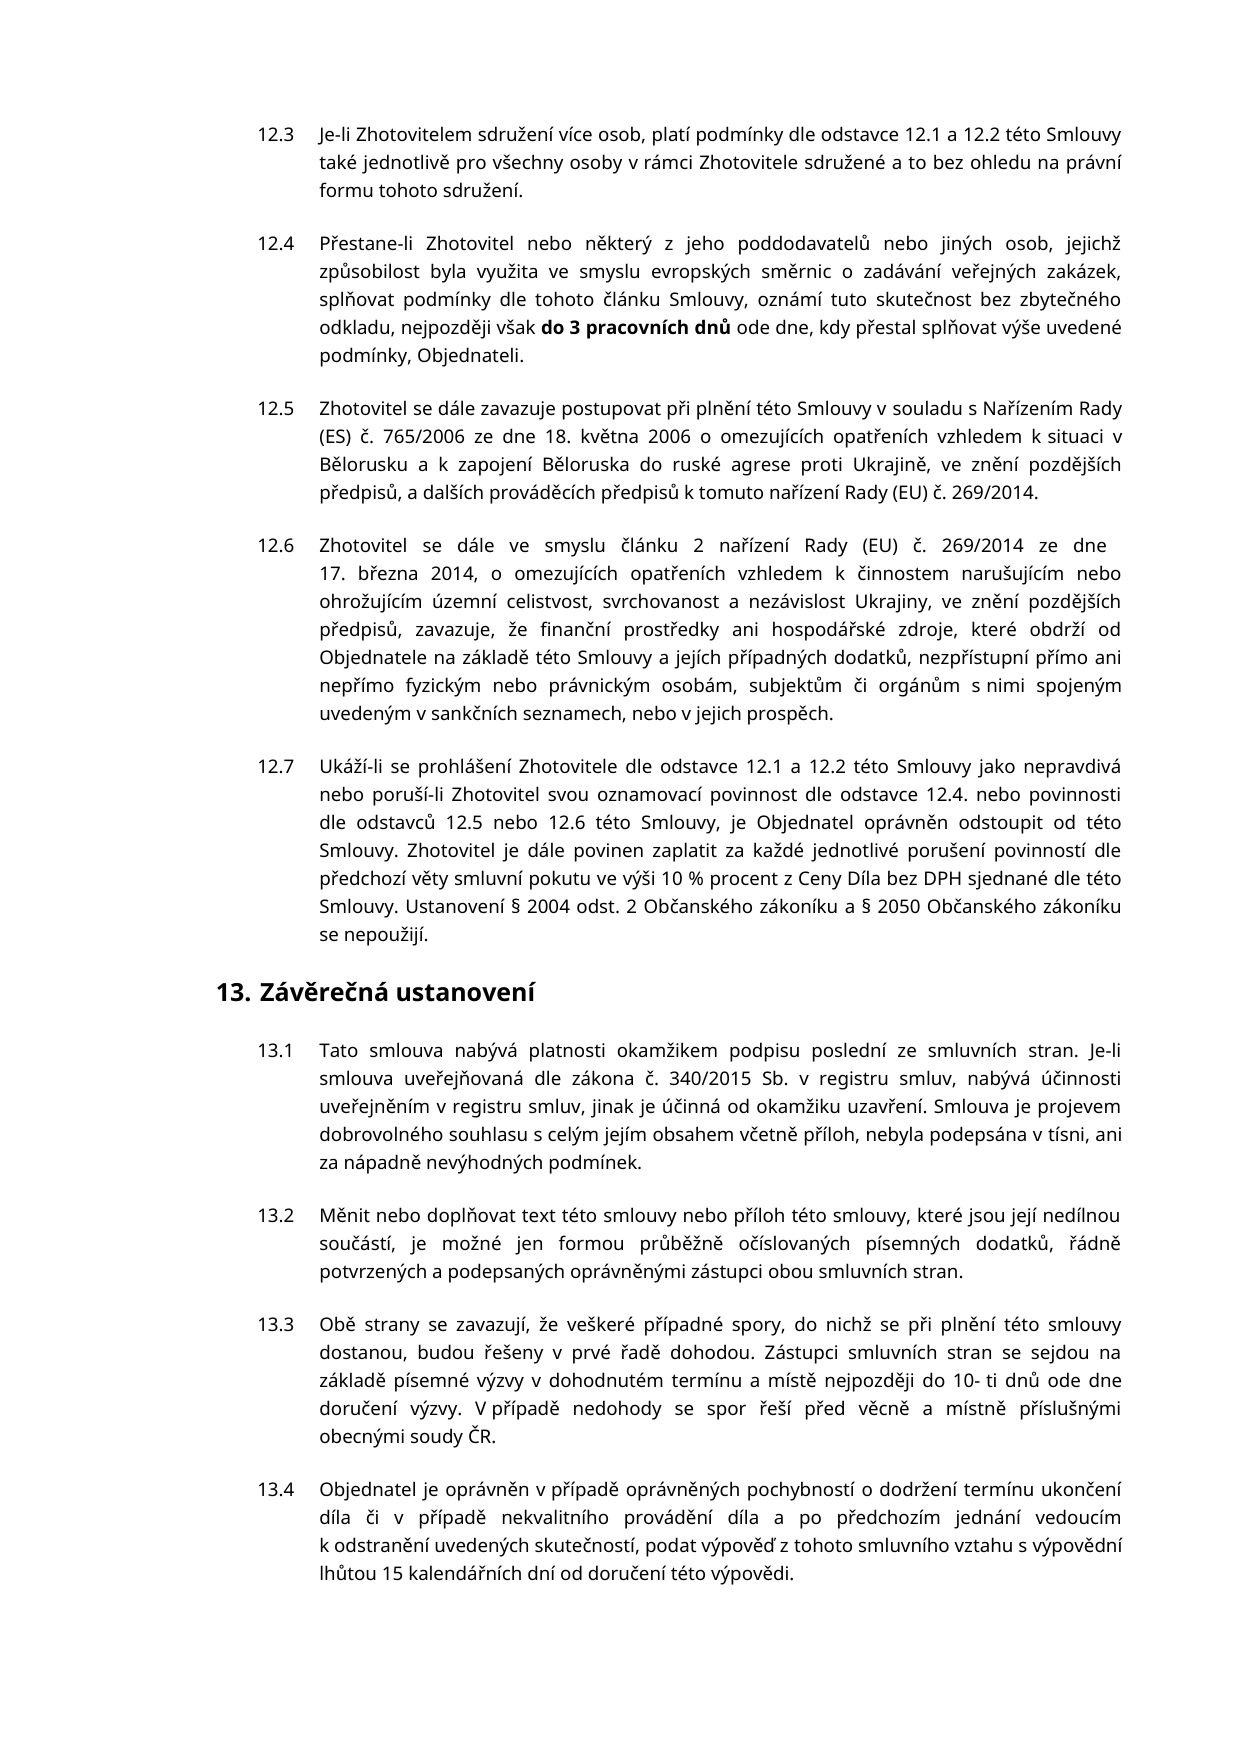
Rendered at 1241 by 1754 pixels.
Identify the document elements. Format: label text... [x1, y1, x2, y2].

list Je-li Zhotovitelem sdružení více osob, platí podmínky dle odstavce 12.1 a 12.2 této Smlouvy také jednotlivě pro všechny osoby v rámci Zhotovitele sdružené a to bez ohledu na právní formu tohoto sdružení. [257, 121, 1122, 203]
list Obě strany se zavazují, že veškeré případné spory, do nichž se při plnění této smlouvy dostanou, budou řešeny v prvé řadě dohodou. Zástupci smluvních stran se sejdou na základě písemné výzvy v dohodnutém termínu a místě nejpozději do 10- ti dnů ode dne doručení výzvy. V případě nedohody se spor řeší před věcně a místně příslušnými obecnými soudy ČR. [257, 1311, 1122, 1449]
list Měnit nebo doplňovat text této smlouvy nebo příloh této smlouvy, které jsou její nedílnou součástí, je možné jen formou průběžně očíslovaných písemných dodatků, řádně potvrzených a podepsaných oprávněnými zástupci obou smluvních stran. [257, 1202, 1122, 1284]
list Zhotovitel se dále zavazuje postupovat při plnění této Smlouvy v souladu s Nařízením Rady (ES) č. 765/2006 ze dne 18. května 2006 o omezujících opatřeních vzhledem k situaci v Bělorusku a k zapojení Běloruska do ruské agrese proti Ukrajině, ve znění pozdějších předpisů, a dalších prováděcích předpisů k tomuto nařízení Rady (EU) č. 269/2014. [257, 395, 1122, 505]
list Zhotovitel se dále ve smyslu článku 2 nařízení Rady (EU) č. 269/2014 ze dne 17. března 2014, o omezujících opatřeních vzhledem k činnostem narušujícím nebo ohrožujícím územní celistvost, svrchovanost a nezávislost Ukrajiny, ve znění pozdějších předpisů, zavazuje, že finanční prostředky ani hospodářské zdroje, které obdrží od Objednatele na základě této Smlouvy a jejích případných dodatků, nezpřístupní přímo ani nepřímo fyzickým nebo právnickým osobám, subjektům či orgánům s nimi spojeným uvedeným v sankčních seznamech, nebo v jejich prospěch. [257, 532, 1122, 726]
list Objednatel je oprávněn v případě oprávněných pochybností o dodržení termínu ukončení díla či v případě nekvalitního provádění díla a po předchozím jednání vedoucím k odstranění uvedených skutečností, podat výpověď z tohoto smluvního vztahu s výpovědní lhůtou 15 kalendářních dní od doručení této výpovědi. [257, 1476, 1122, 1586]
list Tato smlouva nabývá platnosti okamžikem podpisu poslední ze smluvních stran. Je-li smlouva uveřejňovaná dle zákona č. 340/2015 Sb. v registru smluv, nabývá účinnosti uveřejněním v registru smluv, jinak je účinná od okamžiku uzavření. Smlouva je projevem dobrovolného souhlasu s celým jejím obsahem včetně příloh, nebyla podepsána v tísni, ani za nápadně nevýhodných podmínek. [257, 1037, 1122, 1175]
list Ukáží-li se prohlášení Zhotovitele dle odstavce 12.1 a 12.2 této Smlouvy jako nepravdivá nebo poruší-li Zhotovitel svou oznamovací povinnost dle odstavce 12.4. nebo povinnosti dle odstavců 12.5 nebo 12.6 této Smlouvy, je Objednatel oprávněn odstoupit od této Smlouvy. Zhotovitel je dále povinen zaplatit za každé jednotlivé porušení povinností dle předchozí věty smluvní pokutu ve výši 10 % procent z Ceny Díla bez DPH sjednané dle této Smlouvy. Ustanovení § 2004 odst. 2 Občanského zákoníku a § 2050 Občanského zákoníku se nepoužijí. [257, 753, 1122, 947]
list Závěrečná ustanovení [216, 975, 1122, 1009]
list Přestane-li Zhotovitel nebo některý z jeho poddodavatelů nebo jiných osob, jejichž způsobilost byla využita ve smyslu evropských směrnic o zadávání veřejných zakázek, splňovat podmínky dle tohoto článku Smlouvy, oznámí tuto skutečnost bez zbytečného odkladu, nejpozději však do 3 pracovních dnů ode dne, kdy přestal splňovat výše uvedené podmínky, Objednateli. [257, 230, 1122, 368]
